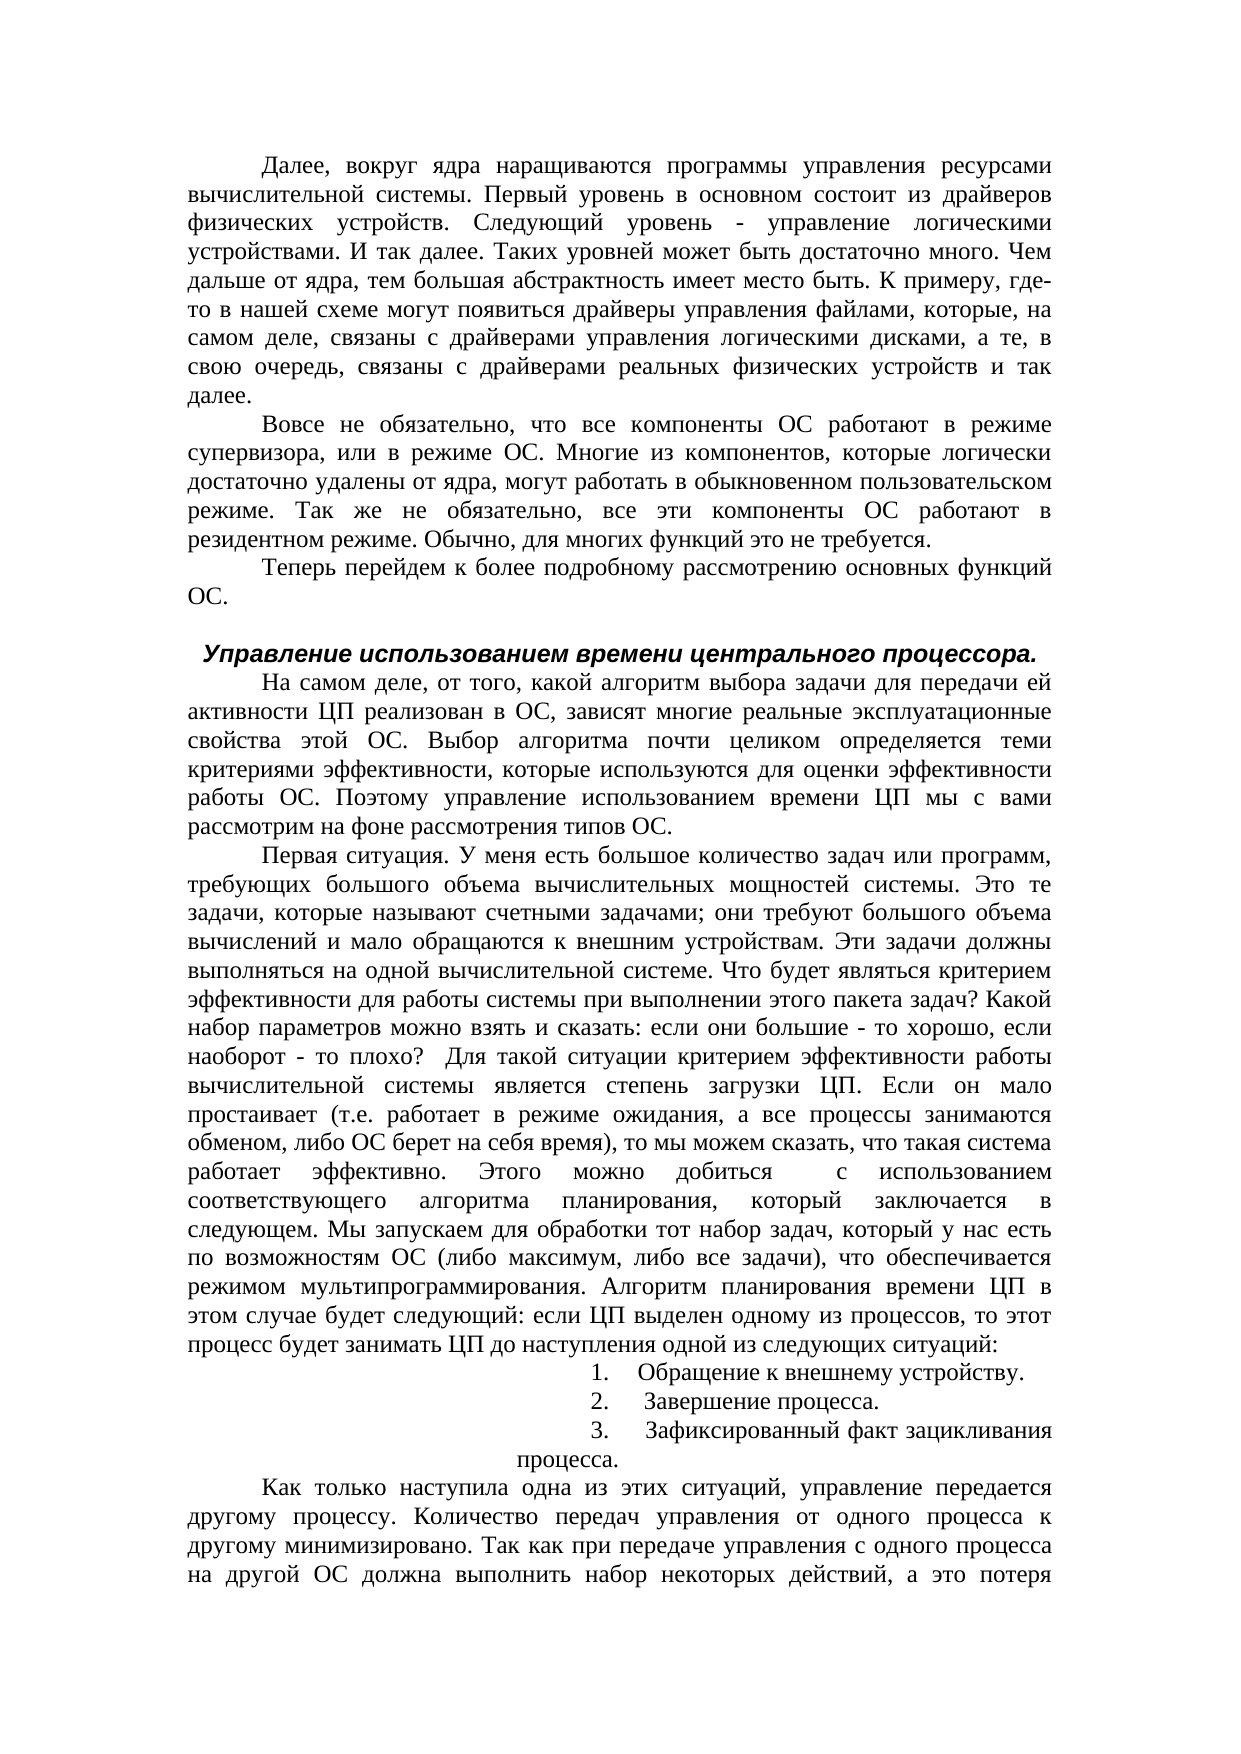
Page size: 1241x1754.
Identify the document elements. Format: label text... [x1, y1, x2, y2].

text Управление использованием времени центрального процессора. [187, 639, 1053, 667]
text Теперь перейдем к более подробному рассмотрению основных функций ОС. [187, 552, 1053, 610]
list Зафиксированный факт зацикливания процесса. [517, 1415, 1053, 1472]
list Завершение процесса. [517, 1386, 1053, 1415]
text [187, 1472, 1053, 1587]
text Вовсе не обязательно, что все компоненты ОС работают в режиме супервизора, или в режиме ОС. Многие из компонентов, которые логически достаточно удалены от ядра, могут работать в обыкновенном пользовательском режиме. Так же не обязательно, все эти компоненты ОС работают в резидентном режиме. Обычно, для многих функций это не требуется. [187, 409, 1053, 552]
text Далее, вокруг ядра наращиваются программы управления ресурсами вычислительной системы. Первый уровень в основном состоит из драйверов физических устройств. Следующий уровень - управление логическими устройствами. И так далее. Таких уровней может быть достаточно много. Чем дальше от ядра, тем большая абстрактность имеет место быть. К примеру, где-то в нашей схеме могут появиться драйверы управления файлами, которые, на самом деле, связаны с драйверами управления логическими дисками, а те, в свою очередь, связаны с драйверами реальных физических устройств и так далее. [187, 150, 1053, 409]
text Первая ситуация. У меня есть большое количество задач или программ, требующих большого объема вычислительных мощностей системы. Это те задачи, которые называют счетными задачами; они требуют большого объема вычислений и мало обращаются к внешним устройствам. Эти задачи должны выполняться на одной вычислительной системе. Что будет являться критерием эффективности для работы системы при выполнении этого пакета задач? Какой набор параметров можно взять и сказать: если они большие - то хорошо, если наоборот - то плохо? Для такой ситуации критерием эффективности работы вычислительной системы является степень загрузки ЦП. Если он мало простаивает (т.е. работает в режиме ожидания, а все процессы занимаются обменом, либо ОС берет на себя время), то мы можем сказать, что такая система работает эффективно. Этого можно добиться с использованием соответствующего алгоритма планирования, который заключается в следующем. Мы запускаем для обработки тот набор задач, который у нас есть по возможностям ОС (либо максимум, либо все задачи), что обеспечивается режимом мультипрограммирования. Алгоритм планирования времени ЦП в этом случае будет следующий: если ЦП выделен одному из процессов, то этот процесс будет занимать ЦП до наступления одной из следующих ситуаций: [187, 840, 1053, 1357]
list Обращение к внешнему устройству. [517, 1357, 1053, 1386]
text На самом деле, от того, какой алгоритм выбора задачи для передачи ей активности ЦП реализован в ОС, зависят многие реальные эксплуатационные свойства этой ОС. Выбор алгоритма почти целиком определяется теми критериями эффективности, которые используются для оценки эффективности работы ОС. Поэтому управление использованием времени ЦП мы с вами рассмотрим на фоне рассмотрения типов ОС. [187, 667, 1053, 840]
